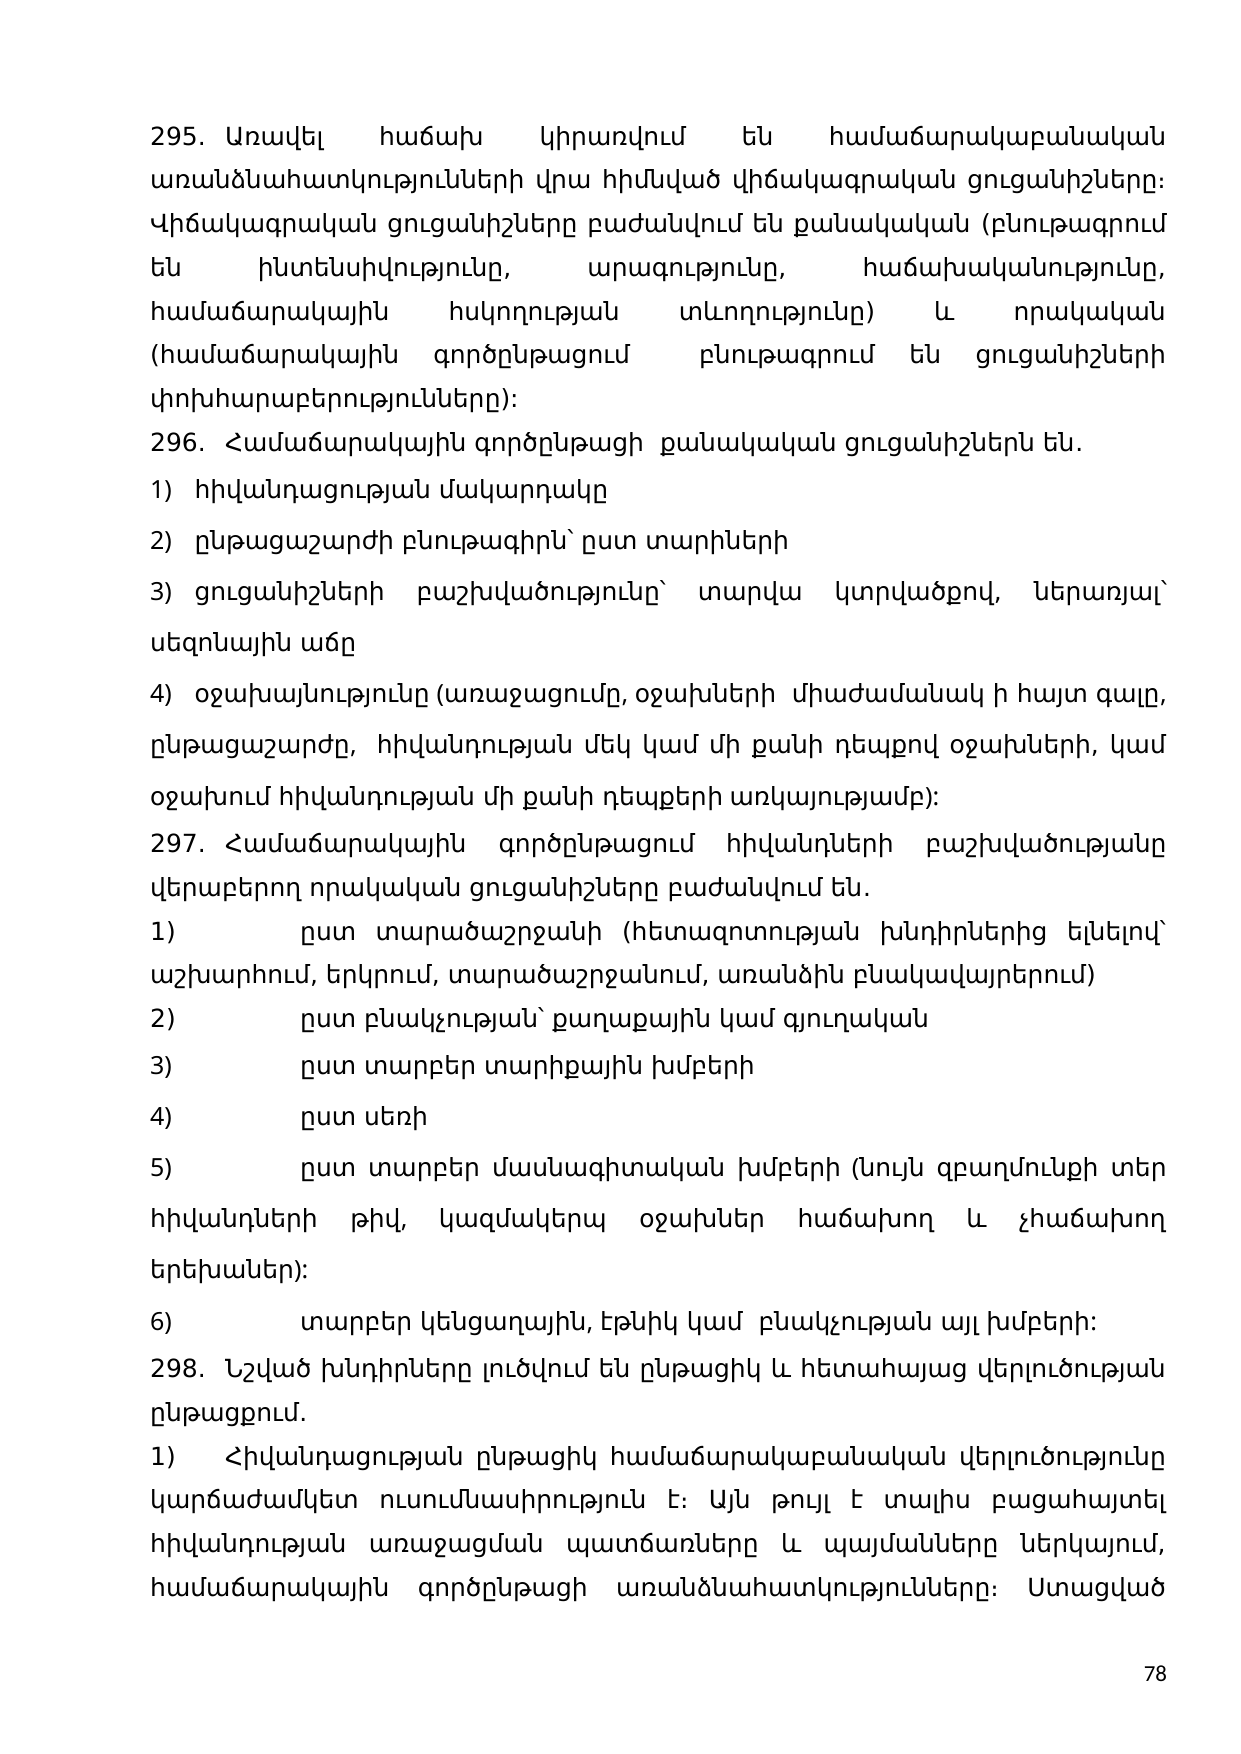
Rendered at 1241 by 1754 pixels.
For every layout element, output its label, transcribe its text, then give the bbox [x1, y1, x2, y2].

list տարբեր կենցաղային, էթնիկ կամ բնակչության այլ խմբերի: [150, 1303, 1167, 1337]
list Նշված խնդիրները լուծվում են ընթացիկ և հետահայաց վերլուծության ընթացքում․ [150, 1354, 1167, 1427]
list ըստ սեռի [150, 1099, 1167, 1133]
list Առավել հաճախ կիրառվում են համաճարակաբանական առանձնահատկությունների վրա հիմնված վիճակագրական ցուցանիշները։ Վիճակագրական ցուցանիշները բաժանվում են քանակական (բնութագրում են ինտենսիվությունը, արագությունը, հաճախականությունը, համաճարակային հսկողության տևողությունը) և որակական (համաճարակային գործընթացում բնութագրում են ցուցանիշների փոխհարաբերությունները): [150, 122, 1167, 413]
list Համաճարակային գործընթացում հիվանդների բաշխվածությանը վերաբերող որակական ցուցանիշները բաժանվում են․ [150, 829, 1167, 902]
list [150, 1442, 1167, 1602]
list հիվանդացության մակարդակը [150, 472, 1167, 506]
list Համաճարակային գործընթացի քանակական ցուցանիշներն են․ [150, 428, 1167, 457]
list ըստ տարածաշրջանի (հետազոտության խնդիրներից ելնելով՝ աշխարհում, երկրում, տարածաշրջանում, առանձին բնակավայրերում) [150, 917, 1167, 989]
list ըստ տարբեր տարիքային խմբերի [150, 1048, 1167, 1082]
list ըստ բնակչության՝ քաղաքային կամ գյուղական [150, 1004, 1167, 1033]
list ընթացաշարժի բնութագիրն՝ ըստ տարիների [150, 523, 1167, 557]
list ցուցանիշների բաշխվածությունը՝ տարվա կտրվածքով, ներառյալ՝ սեզոնային աճը [150, 574, 1167, 659]
list ըստ տարբեր մասնագիտական խմբերի (նույն զբաղմունքի տեր հիվանդների թիվ, կազմակերպ օջախներ հաճախող և չհաճախող երեխաներ): [150, 1150, 1167, 1286]
list օջախայնությունը (առաջացումը, օջախների միաժամանակ ի հայտ գալը, ընթացաշարժը, հիվանդության մեկ կամ մի քանի դեպքով օջախների, կամ օջախում հիվանդության մի քանի դեպքերի առկայությամբ): [150, 676, 1167, 812]
